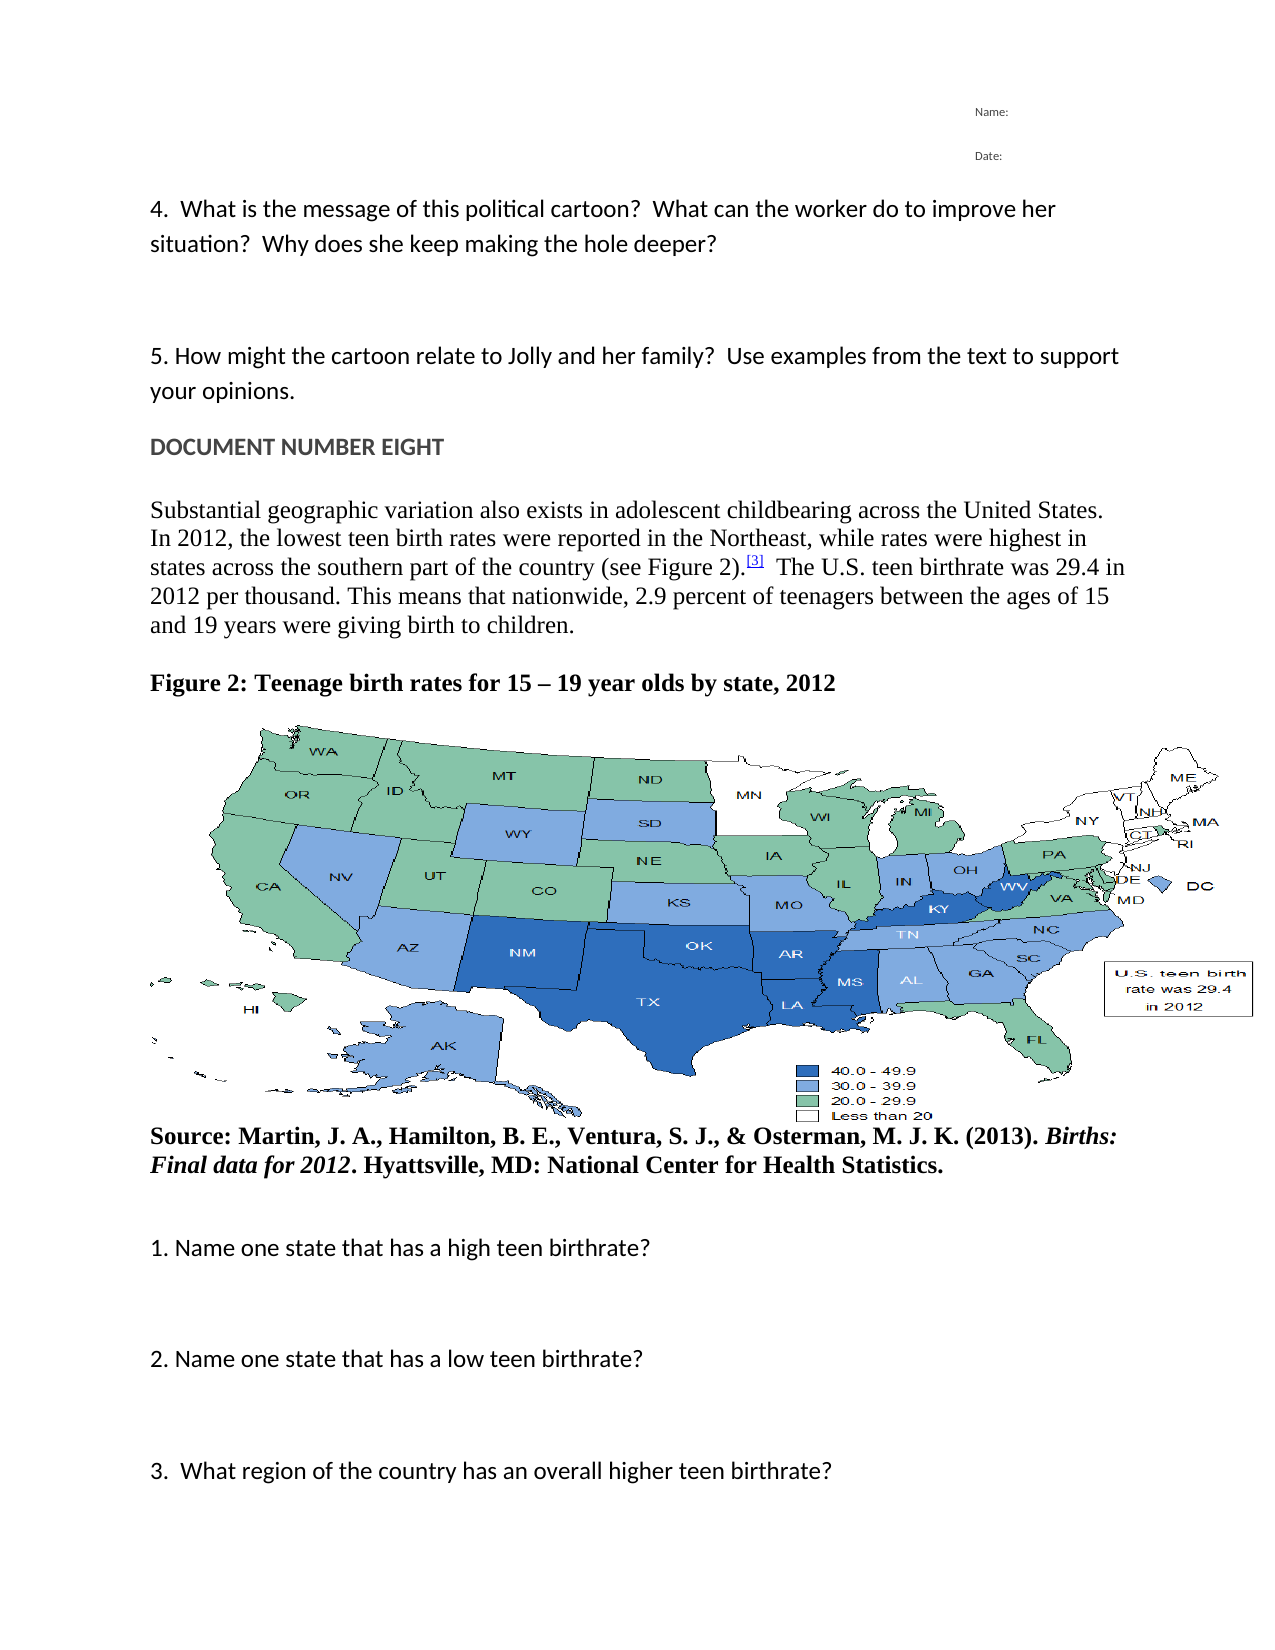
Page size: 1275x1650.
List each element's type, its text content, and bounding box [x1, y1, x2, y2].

text 4. What is the message of this political cartoon? What can the worker do to improve her situation? Why does she keep making the hole deeper? [150, 193, 1125, 259]
text 3. What region of the country has an overall higher teen birthrate? [150, 1455, 1125, 1486]
picture [150, 725, 1254, 1122]
text Source: Martin, J. A., Hamilton, B. E., Ventura, S. J., & Osterman, M. J. K. (2013). Births: Final data for 2012. Hyattsville, MD: National Center for Health Statistics. [150, 1122, 1125, 1179]
text 1. Name one state that has a high teen birthrate? [150, 1232, 1125, 1262]
text Figure 2: Teenage birth rates for 15 – 19 year olds by state, 2012 [150, 668, 1125, 696]
text DOCUMENT NUMBER EIGHT [150, 431, 1125, 461]
text 2. Name one state that has a low teen birthrate? [150, 1343, 1125, 1374]
text Substantial geographic variation also exists in adolescent childbearing across the United States. In 2012, the lowest teen birth rates were reported in the Northeast, while rates were highest in states across the southern part of the country (see Figure 2).[3] The U.S. teen birthrate was 29.4 in 2012 per thousand. This means that nationwide, 2.9 percent of teenagers between the ages of 15 and 19 years were giving birth to children. [150, 495, 1125, 638]
text 5. How might the cartoon relate to Jolly and her family? Use examples from the text to support your opinions. [150, 340, 1125, 405]
